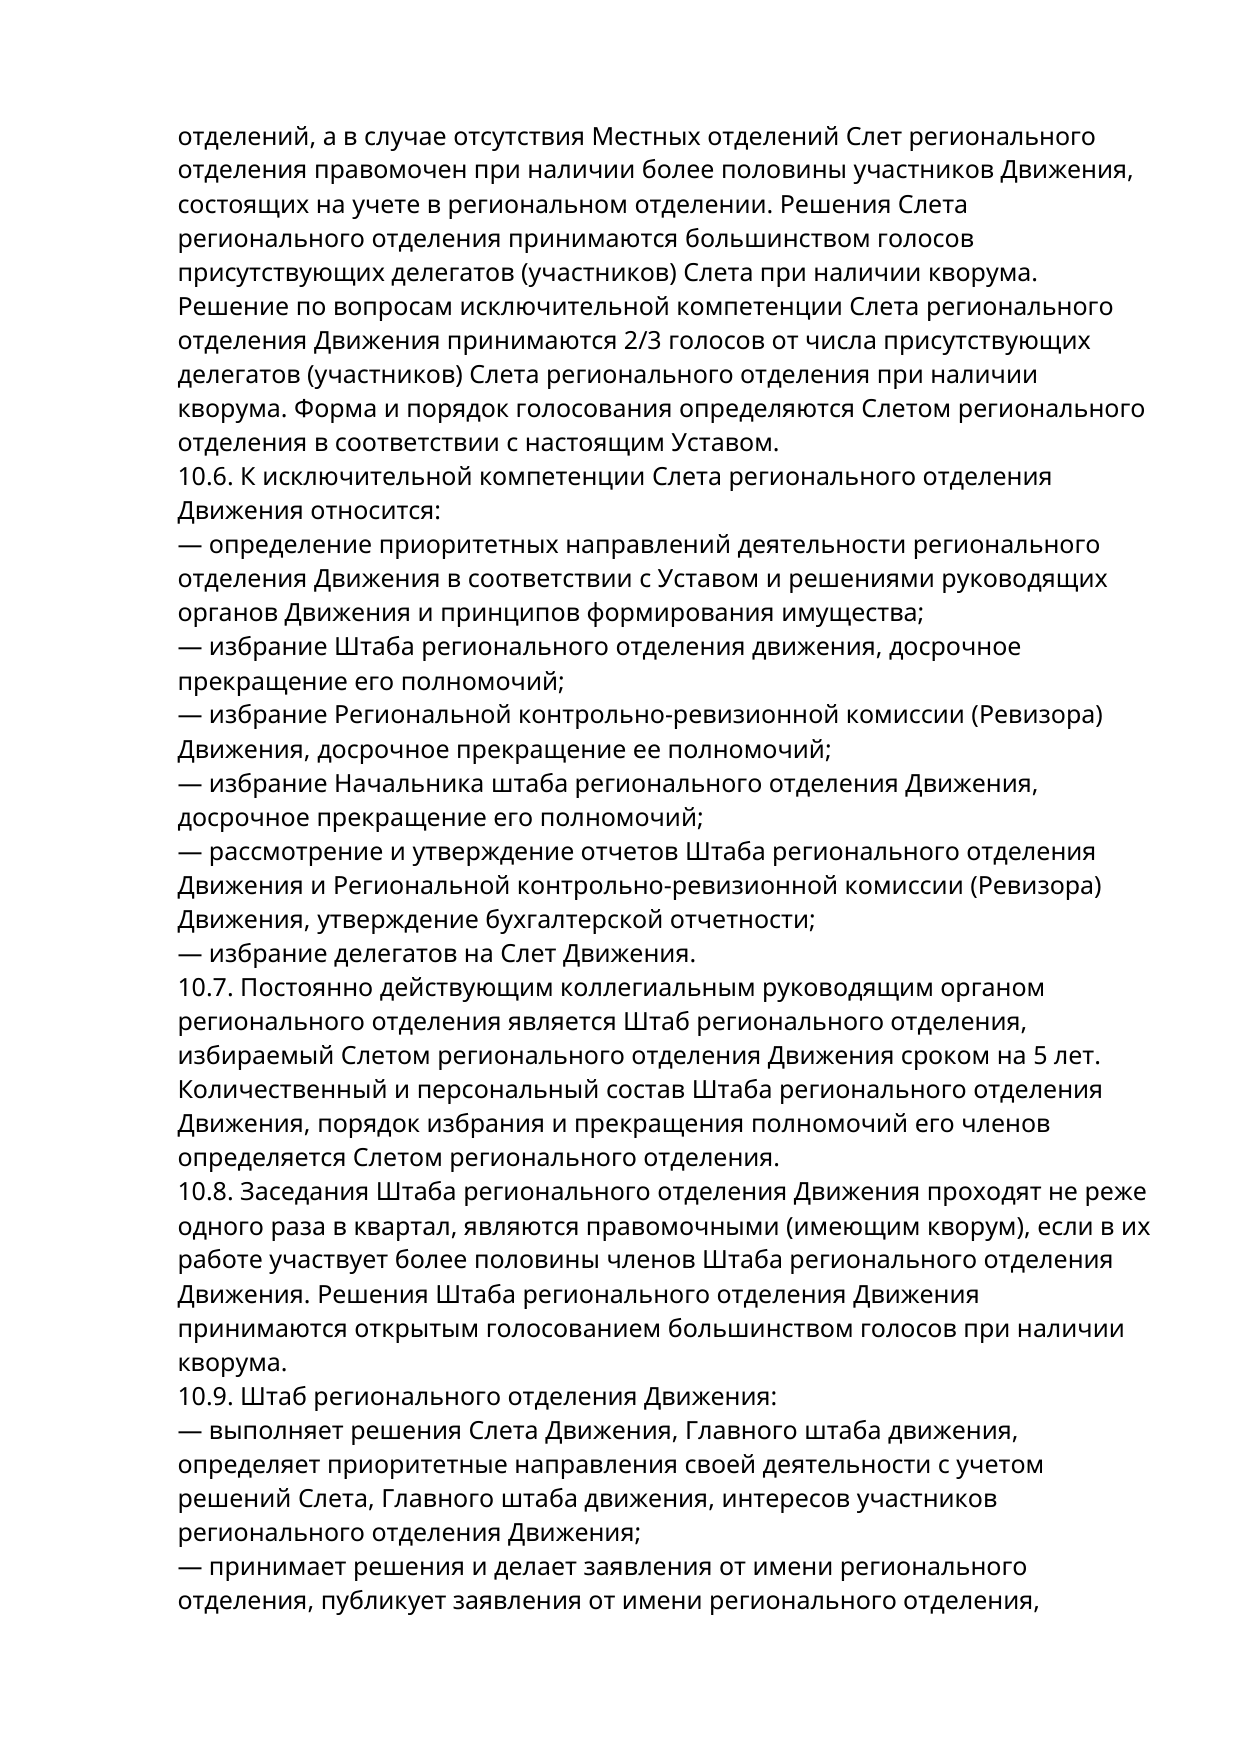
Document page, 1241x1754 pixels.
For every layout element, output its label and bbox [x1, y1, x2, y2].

text [177, 118, 1152, 1617]
